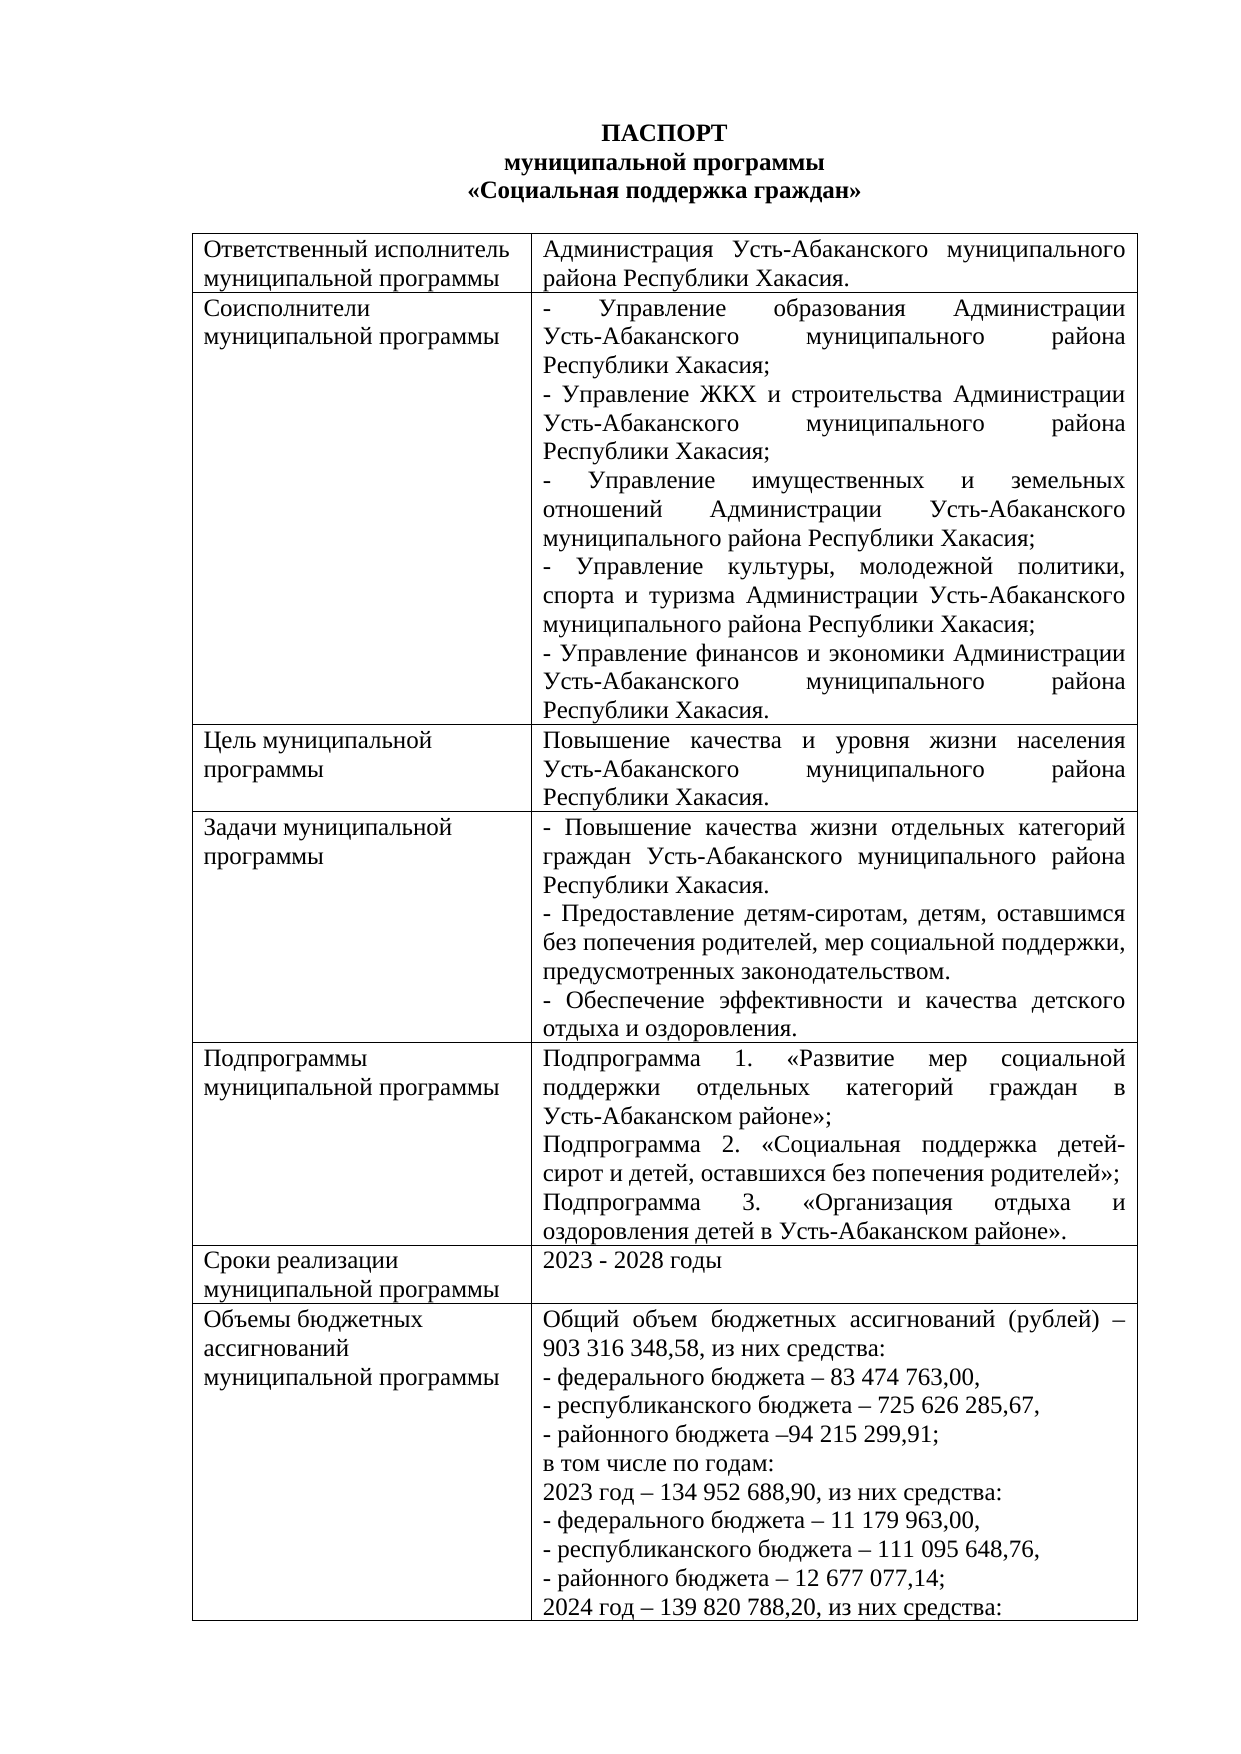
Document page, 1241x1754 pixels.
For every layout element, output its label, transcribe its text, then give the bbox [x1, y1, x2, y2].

table_cell 2023 - 2028 годы [532, 1246, 1137, 1303]
table_cell Повышение качества и уровня жизни населения Усть-Абаканского муниципального района Республики Хакасия. [532, 725, 1137, 811]
table_cell Сроки реализации муниципальной программы [193, 1246, 531, 1303]
table_cell Соисполнители муниципальной программы [193, 293, 531, 724]
table_header Администрация Усть-Абаканского муниципального района Республики Хакасия. [532, 234, 1137, 292]
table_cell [193, 1304, 531, 1620]
table_cell - Повышение качества жизни отдельных категорий граждан Усть-Абаканского муниципального района Республики Хакасия. - Предоставление детям-сиротам, детям, оставшимся без попечения родителей, мер социальной поддержки, предусмотренных законодательством. - Обеспечение эффективности и качества детского отдыха и оздоровления. [532, 812, 1137, 1042]
table_header Ответственный исполнитель муниципальной программы [193, 234, 531, 292]
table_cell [532, 1304, 1137, 1620]
table_cell Задачи муниципальной программы [193, 812, 531, 1042]
text «Социальная поддержка граждан» [177, 176, 1152, 204]
text муниципальной программы [177, 147, 1152, 176]
table_cell Цель муниципальной программы [193, 725, 531, 811]
table_cell - Управление образования Администрации Усть-Абаканского муниципального района Республики Хакасия; - Управление ЖКХ и строительства Администрации Усть-Абаканского муниципального района Республики Хакасия; - Управление имущественных и земельных отношений Администрации Усть-Абаканского муниципального района Республики Хакасия; - Управление культуры, молодежной политики, спорта и туризма Администрации Усть-Абаканского муниципального района Республики Хакасия; - Управление финансов и экономики Администрации Усть-Абаканского муниципального района Республики Хакасия. [532, 293, 1137, 724]
text ПАСПОРТ [177, 118, 1152, 147]
table_cell Подпрограммы муниципальной программы [193, 1043, 531, 1244]
table_cell Подпрограмма 1. «Развитие мер социальной поддержки отдельных категорий граждан в Усть-Абаканском районе»; Подпрограмма 2. «Социальная поддержка детей-сирот и детей, оставшихся без попечения родителей»; Подпрограмма 3. «Организация отдыха и оздоровления детей в Усть-Абаканском районе». [532, 1043, 1137, 1244]
